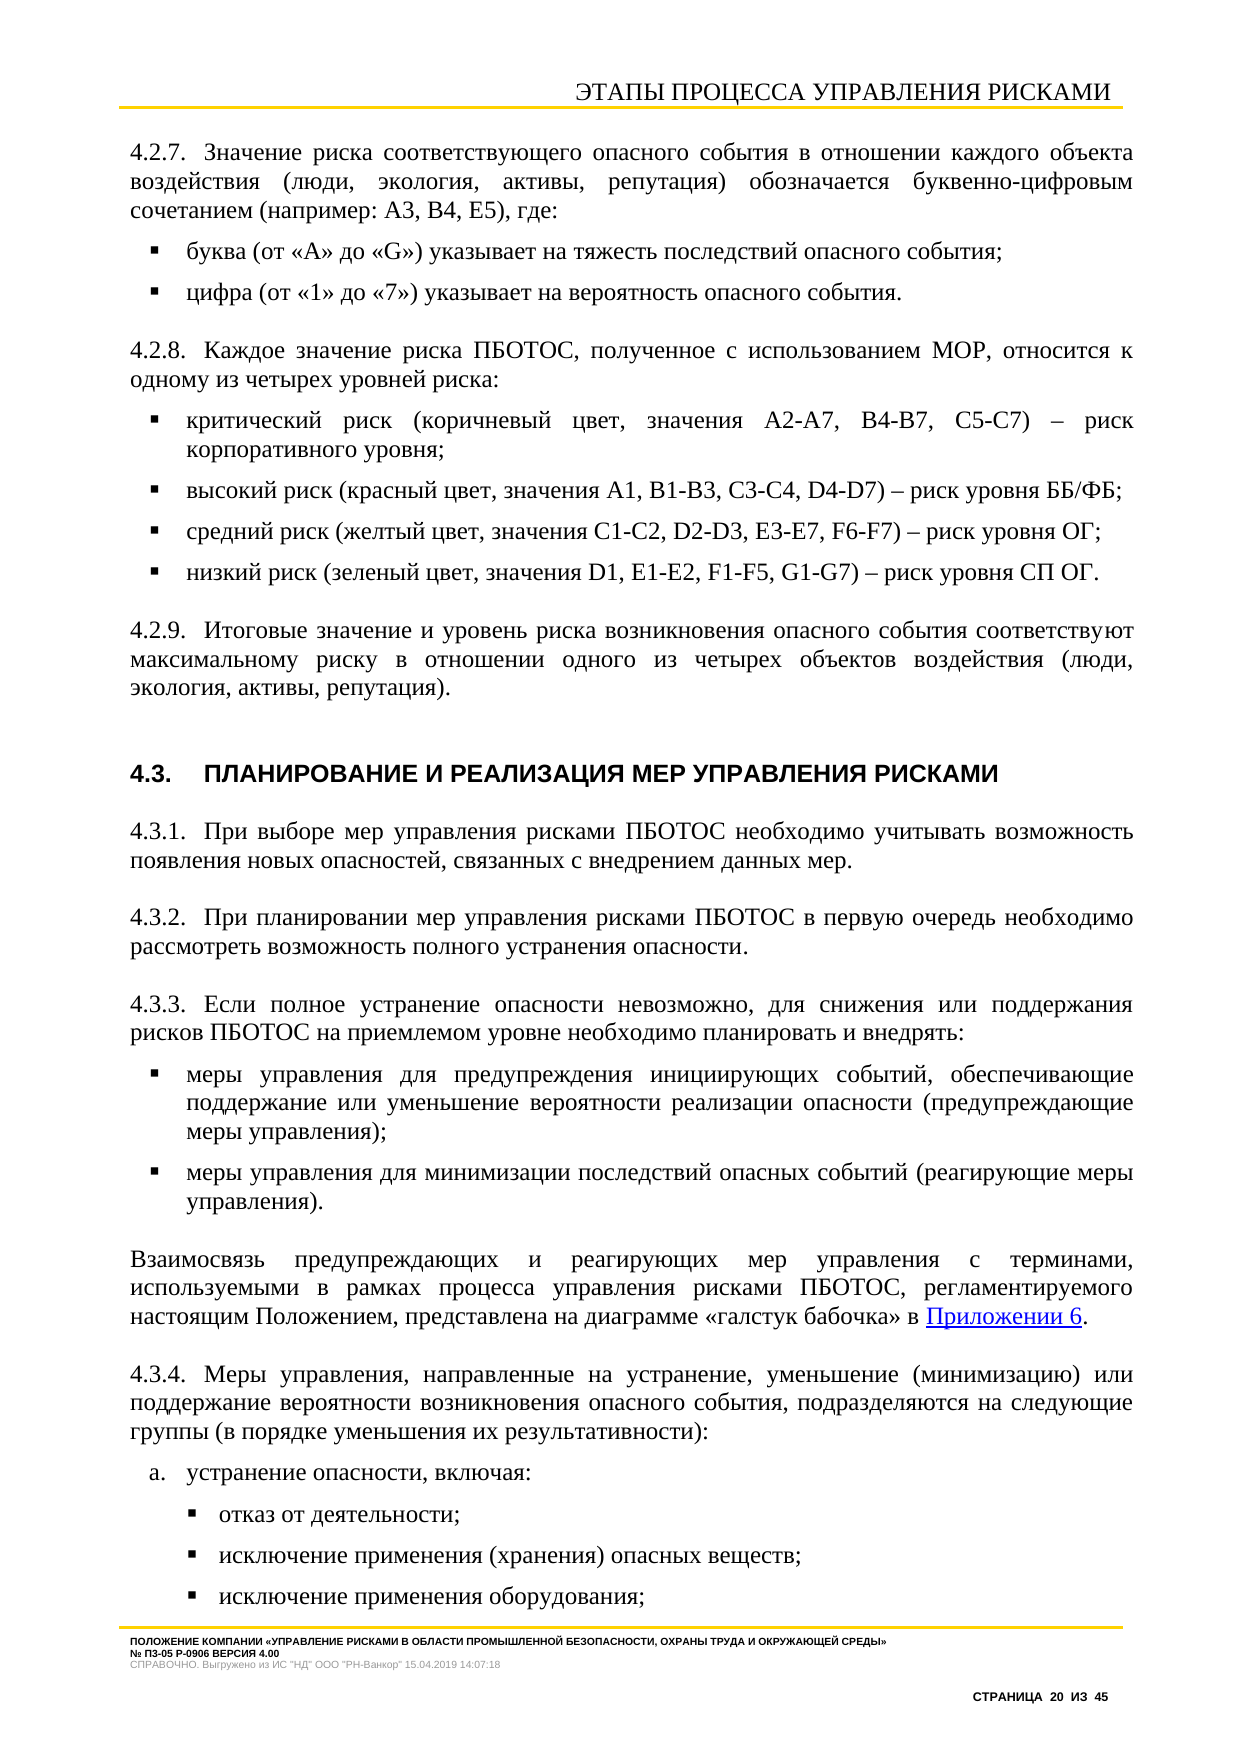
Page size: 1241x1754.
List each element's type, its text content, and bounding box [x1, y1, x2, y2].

list ПЛАНИРОВАНИЕ И РЕАЛИЗАЦИЯ МЕР УПРАВЛЕНИЯ РИСКАМИ [130, 759, 1134, 787]
list отказ от деятельности; [186, 1499, 1134, 1527]
list цифра (от «1» до «7») указывает на вероятность опасного события. [149, 277, 1134, 306]
list исключение применения оборудования; [186, 1581, 1134, 1610]
list Каждое значение риска ПБОТОС, полученное с использованием МОР, относится к одному из четырех уровней риска: [130, 335, 1134, 392]
list буква (от «A» до «G») указывает на тяжесть последствий опасного события; [149, 236, 1134, 265]
text Взаимосвязь предупреждающих и реагирующих мер управления с терминами, используемыми в рамках процесса управления рисками ПБОТОС, регламентируемого настоящим Положением, представлена на диаграмме «галстук бабочка» в Приложении 6. [130, 1244, 1134, 1330]
list высокий риск (красный цвет, значения A1, B1-B3, C3-C4, D4-D7) – риск уровня ББ/ФБ; [149, 475, 1134, 504]
list При планировании мер управления рисками ПБОТОС в первую очередь необходимо рассмотреть возможность полного устранения опасности. [130, 902, 1134, 960]
list критический риск (коричневый цвет, значения A2-A7, B4-B7, C5-C7) – риск корпоративного уровня; [149, 405, 1134, 462]
list Меры управления, направленные на устранение, уменьшение (минимизацию) или поддержание вероятности возникновения опасного события, подразделяются на следующие группы (в порядке уменьшения их результативности): [130, 1359, 1134, 1445]
list исключение применения (хранения) опасных веществ; [186, 1540, 1134, 1569]
list Если полное устранение опасности невозможно, для снижения или поддержания рисков ПБОТОС на приемлемом уровне необходимо планировать и внедрять: [130, 989, 1134, 1046]
list низкий риск (зеленый цвет, значения D1, E1-E2, F1-F5, G1-G7) – риск уровня СП ОГ. [149, 557, 1134, 586]
list средний риск (желтый цвет, значения C1-C2, D2-D3, E3-E7, F6-F7) – риск уровня ОГ; [149, 516, 1134, 545]
list устранение опасности, включая: [149, 1457, 1134, 1486]
list Значение риска соответствующего опасного события в отношении каждого объекта воздействия (люди, экология, активы, репутация) обозначается буквенно-цифровым сочетанием (например: A3, В4, E5), где: [130, 137, 1134, 224]
list меры управления для минимизации последствий опасных событий (реагирующие меры управления). [149, 1157, 1134, 1215]
list меры управления для предупреждения инициирующих событий, обеспечивающие поддержание или уменьшение вероятности реализации опасности (предупреждающие меры управления); [149, 1059, 1134, 1145]
list При выборе мер управления рисками ПБОТОС необходимо учитывать возможность появления новых опасностей, связанных с внедрением данных мер. [130, 816, 1134, 874]
list Итоговые значение и уровень риска возникновения опасного события соответствуют максимальному риску в отношении одного из четырех объектов воздействия (люди, экология, активы, репутация). [130, 615, 1134, 701]
